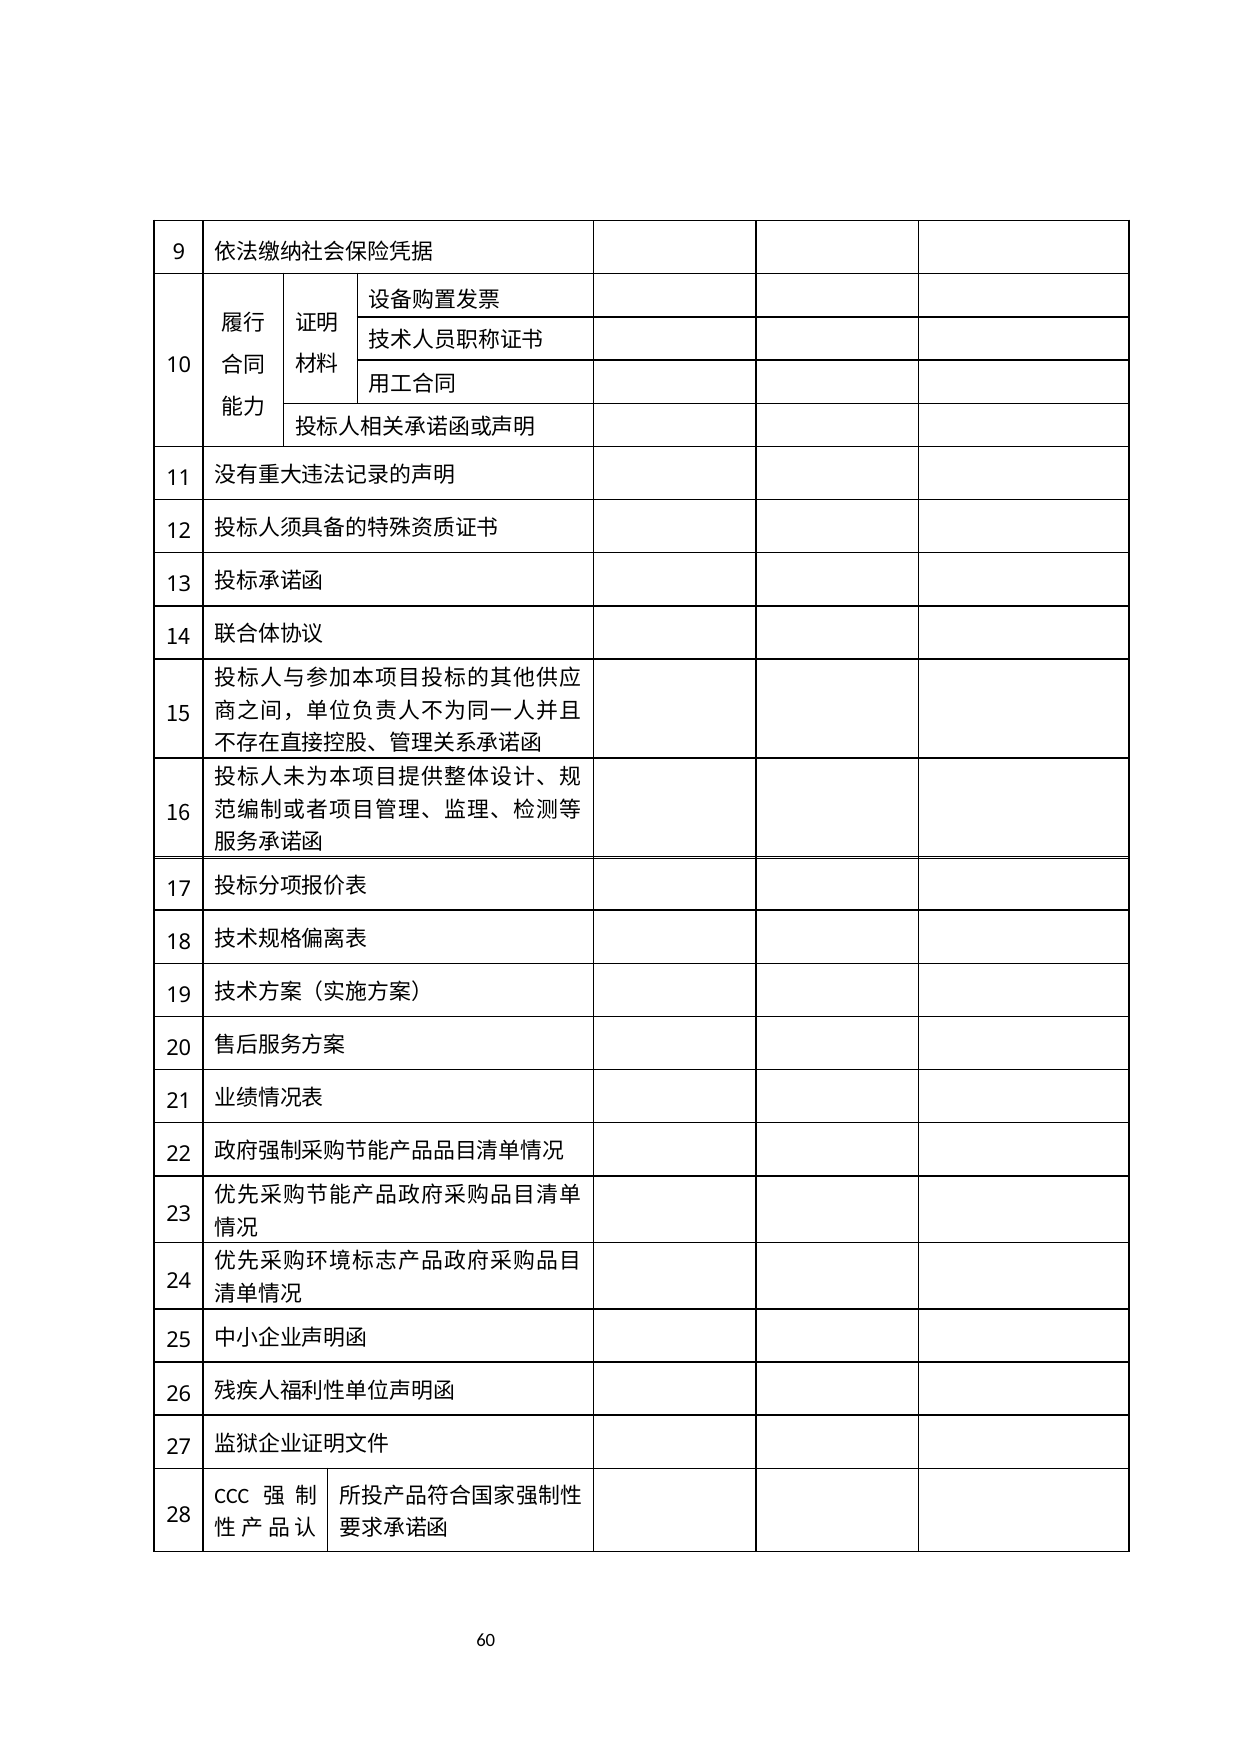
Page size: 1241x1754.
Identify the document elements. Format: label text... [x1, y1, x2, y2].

table_cell [594, 361, 755, 402]
table_cell 中小企业声明函 [204, 1310, 593, 1361]
table_cell 投标承诺函 [204, 553, 593, 605]
table_cell [757, 911, 918, 962]
table_cell [757, 859, 918, 909]
table_cell 履行合同能力 [204, 274, 283, 446]
table_cell 技术规格偏离表 [204, 911, 593, 962]
table_cell 联合体协议 [204, 607, 593, 658]
table_cell [757, 553, 918, 605]
table_cell [919, 221, 1128, 273]
table_cell [757, 1416, 918, 1467]
table_cell [757, 221, 918, 273]
table_cell 残疾人福利性单位声明函 [204, 1363, 593, 1414]
table_cell 技术人员职称证书 [358, 318, 593, 359]
table_cell [757, 660, 918, 757]
table_cell 投标人与参加本项目投标的其他供应商之间，单位负责人不为同一人并且不存在直接控股、管理关系承诺函 [204, 660, 593, 757]
table_cell 20 [155, 1017, 202, 1069]
table_cell [757, 361, 918, 402]
table_cell [757, 1017, 918, 1069]
table_cell 17 [155, 859, 202, 909]
table_cell 13 [155, 553, 202, 605]
table_cell [919, 447, 1128, 499]
table_cell 设备购置发票 [358, 274, 593, 316]
table_cell [919, 1310, 1128, 1361]
table_cell 投标人未为本项目提供整体设计、规范编制或者项目管理、监理、检测等服务承诺函 [204, 759, 593, 856]
table_cell [594, 447, 755, 499]
table_cell [919, 1070, 1128, 1122]
table_cell 18 [155, 911, 202, 962]
table_cell [594, 911, 755, 962]
table_cell [594, 404, 755, 446]
table_cell [919, 500, 1128, 552]
table_cell [919, 1123, 1128, 1175]
table_cell 15 [155, 660, 202, 757]
table_cell [594, 500, 755, 552]
table_cell 14 [155, 607, 202, 658]
table_cell [594, 660, 755, 757]
table_cell [594, 1123, 755, 1175]
table_cell 9 [155, 221, 202, 273]
table_cell 21 [155, 1070, 202, 1122]
table_cell [594, 859, 755, 909]
table_cell 业绩情况表 [204, 1070, 593, 1122]
table_cell 11 [155, 447, 202, 499]
table_cell 28 [155, 1469, 202, 1551]
table_cell 25 [155, 1310, 202, 1361]
table_cell 27 [155, 1416, 202, 1467]
table_cell [919, 759, 1128, 856]
table_cell [919, 318, 1128, 359]
table_cell [594, 274, 755, 316]
table_cell 优先采购环境标志产品政府采购品目清单情况 [204, 1243, 593, 1308]
table_cell [594, 759, 755, 856]
table_cell [919, 404, 1128, 446]
table_cell 22 [155, 1123, 202, 1175]
table_cell 优先采购节能产品政府采购品目清单情况 [204, 1177, 593, 1242]
table_cell [919, 1243, 1128, 1308]
table_cell [757, 1123, 918, 1175]
table_cell CCC强制性产品认证 [204, 1469, 327, 1551]
table_cell [594, 607, 755, 658]
table_cell [594, 1363, 755, 1414]
table_cell [594, 1243, 755, 1308]
table_cell 23 [155, 1177, 202, 1242]
table_cell 监狱企业证明文件 [204, 1416, 593, 1467]
table_cell [594, 553, 755, 605]
table_cell [919, 1416, 1128, 1467]
table_cell 所投产品符合国家强制性要求承诺函 [328, 1469, 593, 1551]
table_cell 没有重大违法记录的声明 [204, 447, 593, 499]
table_cell [919, 553, 1128, 605]
table_cell 投标分项报价表 [204, 859, 593, 909]
table_cell 12 [155, 500, 202, 552]
table_cell [919, 274, 1128, 316]
table_cell 16 [155, 759, 202, 856]
table_cell 用工合同 [358, 361, 593, 402]
table_cell [594, 221, 755, 273]
table_cell 依法缴纳社会保险凭据 [204, 221, 593, 273]
table_cell 证明材料 [284, 274, 357, 402]
table_cell [757, 1243, 918, 1308]
table_cell [919, 1469, 1128, 1551]
table_cell [919, 1363, 1128, 1414]
table_cell [594, 1310, 755, 1361]
table_cell 售后服务方案 [204, 1017, 593, 1069]
table_cell [919, 660, 1128, 757]
table_cell [919, 607, 1128, 658]
table_cell [594, 1177, 755, 1242]
table_cell [594, 964, 755, 1016]
table_cell [757, 964, 918, 1016]
table_cell 19 [155, 964, 202, 1016]
table_cell [919, 1177, 1128, 1242]
table_cell [757, 318, 918, 359]
table_cell [757, 404, 918, 446]
table_cell [919, 964, 1128, 1016]
table_cell 政府强制采购节能产品品目清单情况 [204, 1123, 593, 1175]
table_cell [594, 1469, 755, 1551]
table_cell 24 [155, 1243, 202, 1308]
table_cell [919, 361, 1128, 402]
table_cell 技术方案（实施方案） [204, 964, 593, 1016]
table_cell [757, 1177, 918, 1242]
table_cell [919, 1017, 1128, 1069]
table_cell 10 [155, 274, 202, 446]
table_cell [594, 1017, 755, 1069]
table_cell [919, 859, 1128, 909]
table_cell [757, 607, 918, 658]
table_cell [594, 1416, 755, 1467]
table_cell [757, 1070, 918, 1122]
table_cell [594, 318, 755, 359]
table_cell [757, 447, 918, 499]
table_cell [757, 1363, 918, 1414]
table_cell [919, 911, 1128, 962]
table_cell [757, 1310, 918, 1361]
table_cell [757, 500, 918, 552]
table_cell 投标人须具备的特殊资质证书 [204, 500, 593, 552]
table_cell [757, 274, 918, 316]
table_cell 26 [155, 1363, 202, 1414]
table_cell 投标人相关承诺函或声明 [284, 404, 593, 446]
table_cell [757, 1469, 918, 1551]
table_cell [594, 1070, 755, 1122]
table_cell [757, 759, 918, 856]
